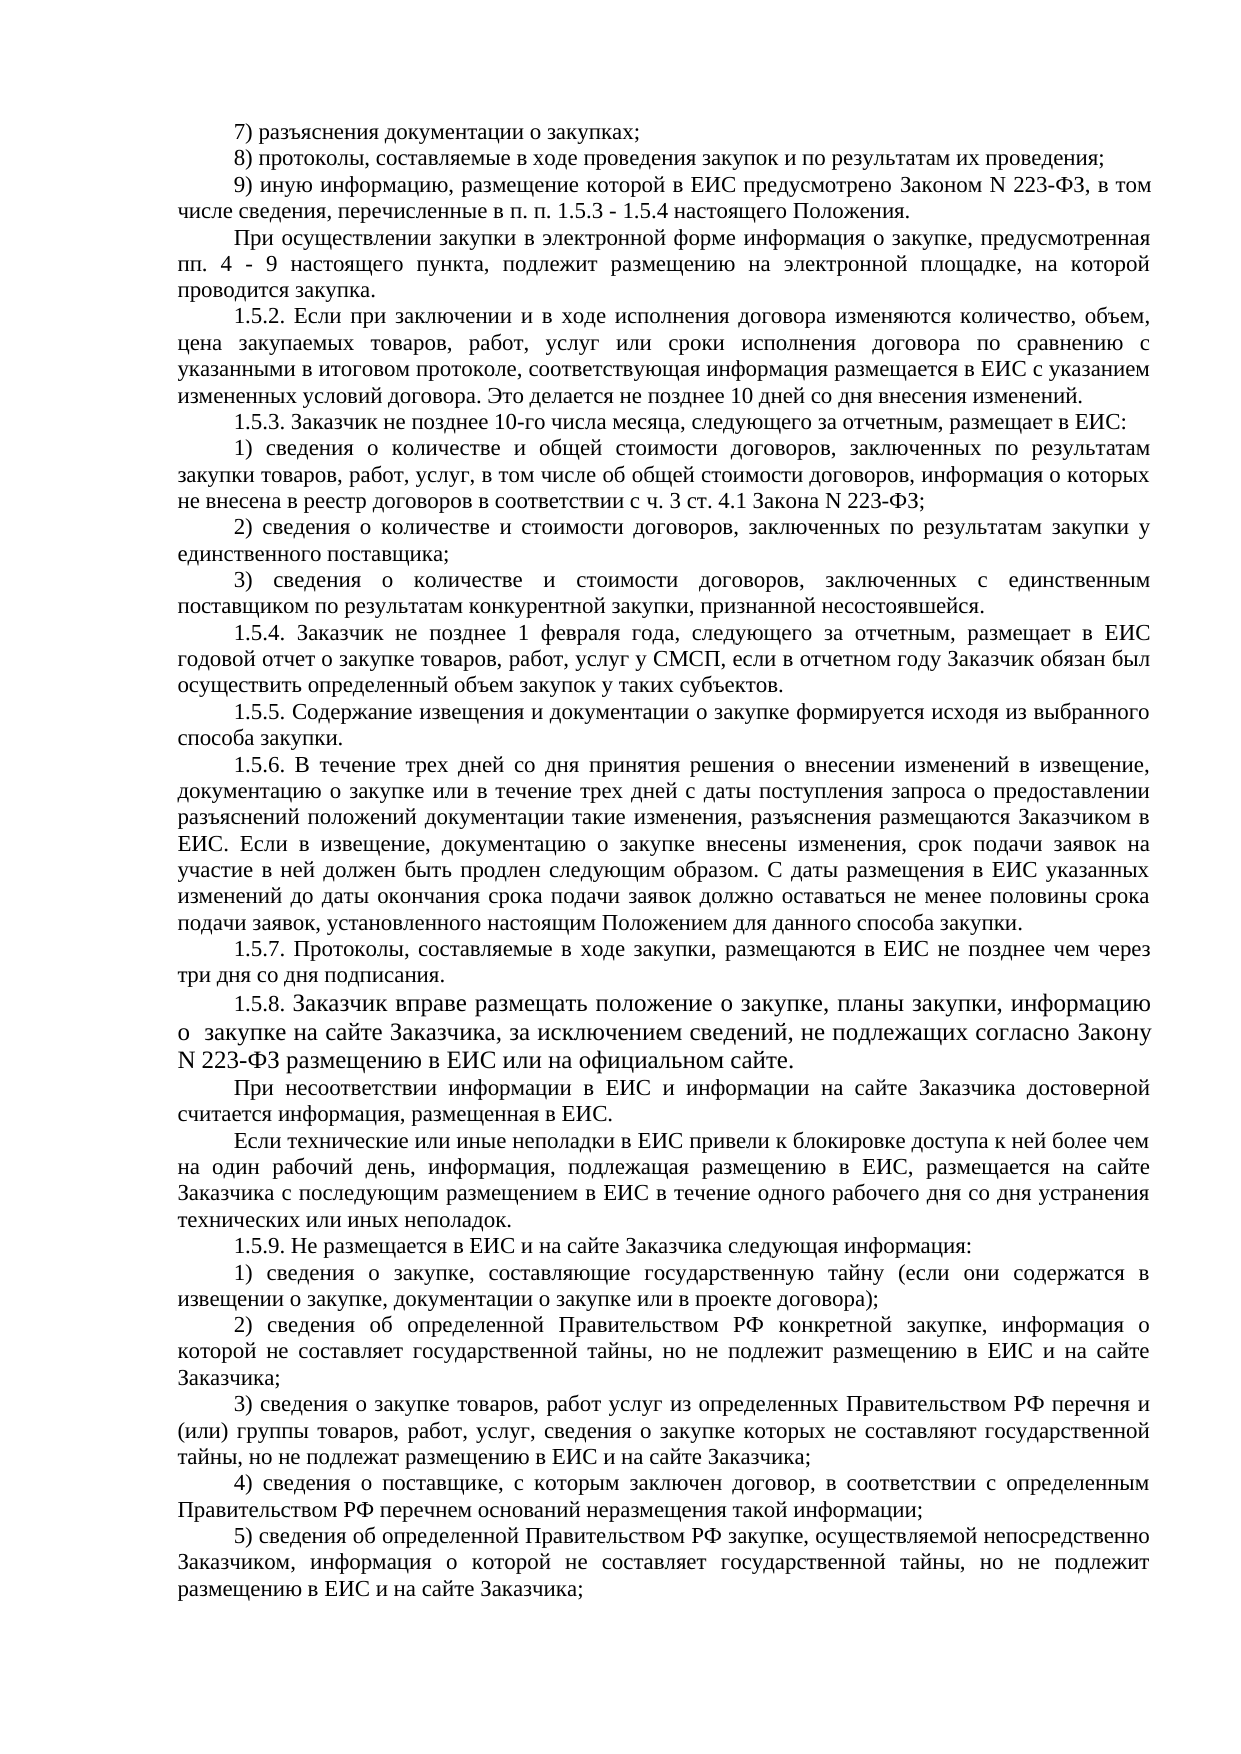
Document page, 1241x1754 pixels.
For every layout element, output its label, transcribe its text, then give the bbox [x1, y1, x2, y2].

text 1.5.6. В течение трех дней со дня принятия решения о внесении изменений в извещение, документацию о закупке или в течение трех дней с даты поступления запроса о предоставлении разъяснений положений документации такие изменения, разъяснения размещаются Заказчиком в ЕИС. Если в извещение, документацию о закупке внесены изменения, срок подачи заявок на участие в ней должен быть продлен следующим образом. С даты размещения в ЕИС указанных изменений до даты окончания срока подачи заявок должно оставаться не менее половины срока подачи заявок, установленного настоящим Положением для данного способа закупки. [177, 751, 1152, 935]
text 3) сведения о закупке товаров, работ услуг из определенных Правительством РФ перечня и (или) группы товаров, работ, услуг, сведения о закупке которых не составляют государственной тайны, но не подлежат размещению в ЕИС и на сайте Заказчика; [177, 1390, 1152, 1469]
text 1.5.4. Заказчик не позднее 1 февраля года, следующего за отчетным, размещает в ЕИС годовой отчет о закупке товаров, работ, услуг у СМСП, если в отчетном году Заказчик обязан был осуществить определенный объем закупок у таких субъектов. [177, 619, 1152, 698]
text 8) протоколы, составляемые в ходе проведения закупок и по результатам их проведения; [177, 144, 1152, 171]
text 9) иную информацию, размещение которой в ЕИС предусмотрено Законом N 223-ФЗ, в том числе сведения, перечисленные в п. п. 1.5.3 - 1.5.4 настоящего Положения. [177, 171, 1152, 223]
text 1.5.9. Не размещается в ЕИС и на сайте Заказчика следующая информация: [177, 1232, 1152, 1258]
text При осуществлении закупки в электронной форме информация о закупке, предусмотренная пп. 4 - 9 настоящего пункта, подлежит размещению на электронной площадке, на которой проводится закупка. [177, 223, 1152, 303]
text 1.5.5. Содержание извещения и документации о закупке формируется исходя из выбранного способа закупки. [177, 698, 1152, 751]
text 2) сведения об определенной Правительством РФ конкретной закупке, информация о которой не составляет государственной тайны, но не подлежит размещению в ЕИС и на сайте Заказчика; [177, 1311, 1152, 1390]
text 1.5.3. Заказчик не позднее 10-го числа месяца, следующего за отчетным, размещает в ЕИС: [177, 408, 1152, 434]
text 1.5.2. Если при заключении и в ходе исполнения договора изменяются количество, объем, цена закупаемых товаров, работ, услуг или сроки исполнения договора по сравнению с указанными в итоговом протоколе, соответствующая информация размещается в ЕИС с указанием измененных условий договора. Это делается не позднее 10 дней со дня внесения изменений. [177, 303, 1152, 408]
text 1.5.8. Заказчик вправе размещать положение о закупке, планы закупки, информацию о закупке на сайте Заказчика, за исключением сведений, не подлежащих согласно Закону N 223-ФЗ размещению в ЕИС или на официальном сайте. [177, 988, 1152, 1074]
text 1.5.7. Протоколы, составляемые в ходе закупки, размещаются в ЕИС не позднее чем через три дня со дня подписания. [177, 935, 1152, 988]
text 1) сведения о закупке, составляющие государственную тайну (если они содержатся в извещении о закупке, документации о закупке или в проекте договора); [177, 1258, 1152, 1311]
text 7) разъяснения документации о закупках; [177, 118, 1152, 144]
text Если технические или иные неполадки в ЕИС привели к блокировке доступа к ней более чем на один рабочий день, информация, подлежащая размещению в ЕИС, размещается на сайте Заказчика с последующим размещением в ЕИС в течение одного рабочего дня со дня устранения технических или иных неполадок. [177, 1127, 1152, 1232]
text 2) сведения о количестве и стоимости договоров, заключенных по результатам закупки у единственного поставщика; [177, 513, 1152, 566]
text При несоответствии информации в ЕИС и информации на сайте Заказчика достоверной считается информация, размещенная в ЕИС. [177, 1074, 1152, 1127]
text 1) сведения о количестве и общей стоимости договоров, заключенных по результатам закупки товаров, работ, услуг, в том числе об общей стоимости договоров, информация о которых не внесена в реестр договоров в соответствии с ч. 3 ст. 4.1 Закона N 223-ФЗ; [177, 434, 1152, 513]
text 4) сведения о поставщике, с которым заключен договор, в соответствии с определенным Правительством РФ перечнем оснований неразмещения такой информации; [177, 1469, 1152, 1522]
text 3) сведения о количестве и стоимости договоров, заключенных с единственным поставщиком по результатам конкурентной закупки, признанной несостоявшейся. [177, 566, 1152, 619]
text 5) сведения об определенной Правительством РФ закупке, осуществляемой непосредственно Заказчиком, информация о которой не составляет государственной тайны, но не подлежит размещению в ЕИС и на сайте Заказчика; [177, 1522, 1152, 1601]
